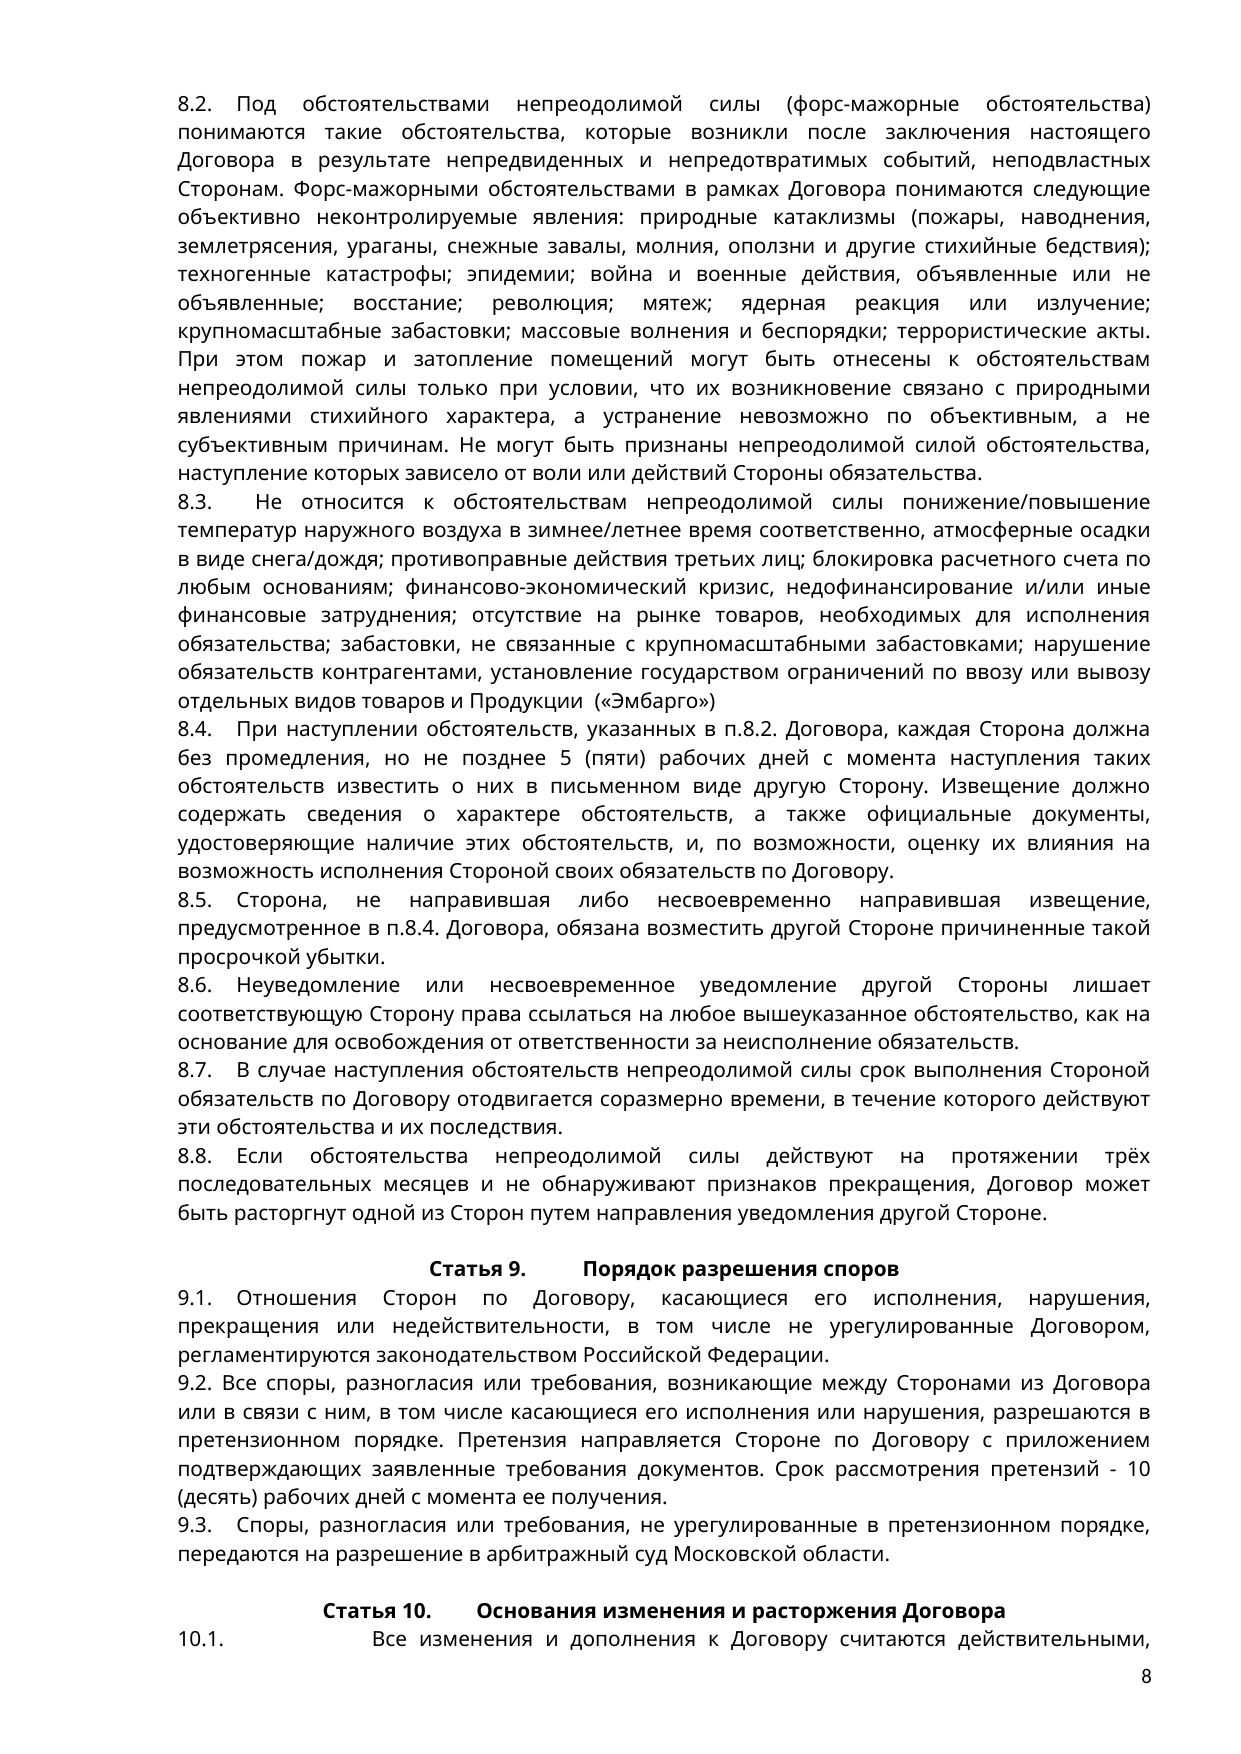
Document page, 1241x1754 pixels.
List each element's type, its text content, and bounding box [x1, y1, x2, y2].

list Споры, разногласия или требования, не урегулированные в претензионном порядке, передаются на разрешение в арбитражный суд Московской области. [177, 1511, 1152, 1567]
subtitle Сторона, не направившая либо несвоевременно направившая извещение, предусмотренное в п.8.4. Договора, обязана возместить другой Стороне причиненные такой просрочкой убытки. [177, 885, 1152, 970]
subtitle Не относится к обстоятельствам непреодолимой силы понижение/повышение температур наружного воздуха в зимнее/летнее время соответственно, атмосферные осадки в виде снега/дождя; противоправные действия третьих лиц; блокировка расчетного счета по любым основаниям; финансово-экономический кризис, недофинансирование и/или иные финансовые затруднения; отсутствие на рынке товаров, необходимых для исполнения обязательства; забастовки, не связанные с крупномасштабными забастовками; нарушение обязательств контрагентами, установление государством ограничений по ввозу или вывозу отдельных видов товаров и Продукции («Эмбарго») [177, 487, 1152, 714]
list Отношения Сторон по Договору, касающиеся его исполнения, нарушения, прекращения или недействительности, в том числе не урегулированные Договором, регламентируются законодательством Российской Федерации. [177, 1283, 1152, 1368]
subtitle В случае наступления обстоятельств непреодолимой силы срок выполнения Стороной обязательств по Договору отодвигается соразмерно времени, в течение которого действуют эти обстоятельства и их последствия. [177, 1056, 1152, 1141]
list Под обстоятельствами непреодолимой силы (форс-мажорные обстоятельства) понимаются такие обстоятельства, которые возникли после заключения настоящего Договора в результате непредвиденных и непредотвратимых событий, неподвластных Сторонам. Форс-мажорными обстоятельствами в рамках Договора понимаются следующие объективно неконтролируемые явления: природные катаклизмы (пожары, наводнения, землетрясения, ураганы, снежные завалы, молния, оползни и другие стихийные бедствия); техногенные катастрофы; эпидемии; война и военные действия, объявленные или не объявленные; восстание; революция; мятеж; ядерная реакция или излучение; крупномасштабные забастовки; массовые волнения и беспорядки; террористические акты. При этом пожар и затопление помещений могут быть отнесены к обстоятельствам непреодолимой силы только при условии, что их возникновение связано с природными явлениями стихийного характера, а устранение невозможно по объективным, а не субъективным причинам. Не могут быть признаны непреодолимой силой обстоятельства, наступление которых зависело от воли или действий Стороны обязательства. [177, 89, 1152, 487]
subtitle Неуведомление или несвоевременное уведомление другой Стороны лишает соответствующую Сторону права ссылаться на любое вышеуказанное обстоятельство, как на основание для освобождения от ответственности за неисполнение обязательств. [177, 970, 1152, 1056]
list Все споры, разногласия или требования, возникающие между Сторонами из Договора или в связи с ним, в том числе касающиеся его исполнения или нарушения, разрешаются в претензионном порядке. Претензия направляется Стороне по Договору с приложением подтверждающих заявленные требования документов. Срок рассмотрения претензий - 10 (десять) рабочих дней с момента ее получения. [177, 1368, 1152, 1511]
subtitle При наступлении обстоятельств, указанных в п.8.2. Договора, каждая Сторона должна без промедления, но не позднее 5 (пяти) рабочих дней с момента наступления таких обстоятельств известить о них в письменном виде другую Сторону. Извещение должно содержать сведения о характере обстоятельств, а также официальные документы, удостоверяющие наличие этих обстоятельств, и, по возможности, оценку их влияния на возможность исполнения Стороной своих обязательств по Договору. [177, 714, 1152, 885]
subtitle Порядок разрешения споров [177, 1254, 1152, 1283]
subtitle Основания изменения и расторжения Договора [177, 1596, 1152, 1624]
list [177, 1624, 1152, 1653]
subtitle Если обстоятельства непреодолимой силы действуют на протяжении трёх последовательных месяцев и не обнаруживают признаков прекращения, Договор может быть расторгнут одной из Сторон путем направления уведомления другой Стороне. [177, 1141, 1152, 1226]
